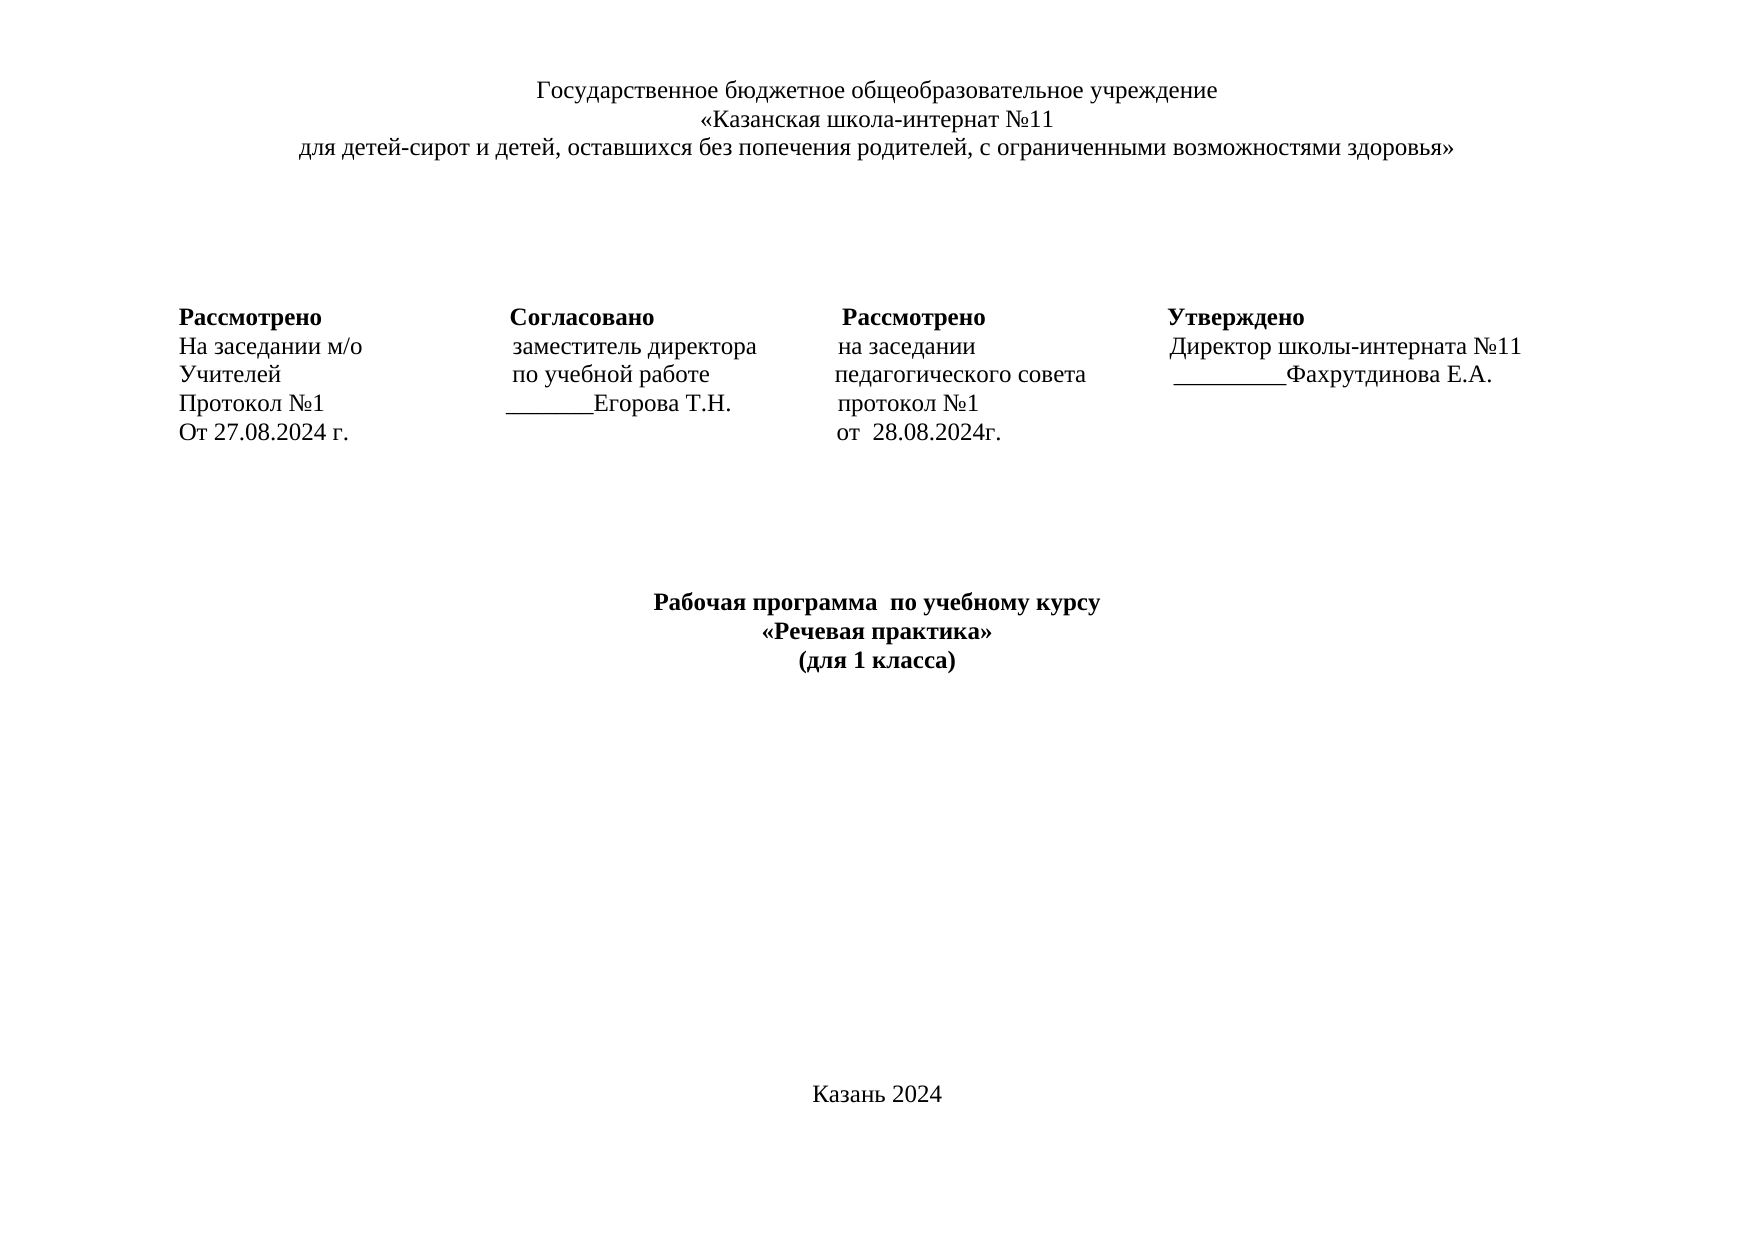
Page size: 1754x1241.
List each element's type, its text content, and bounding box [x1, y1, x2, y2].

text «Казанская школа-интернат №11 [75, 104, 1679, 132]
text «Речевая практика» [75, 616, 1679, 645]
text Рабочая программа по учебному курсу [75, 587, 1679, 616]
text Учителей по учебной работе педагогического совета _________Фахрутдинова Е.А. [178, 359, 1679, 388]
text Протокол №1 _______Егорова Т.Н. протокол №1 [178, 388, 1679, 417]
text Рассмотрено Согласовано Рассмотрено Утверждено [178, 302, 1679, 331]
text Казань 2024 [75, 1079, 1679, 1108]
text От 27.08.2024 г. от 28.08.2024г. [178, 417, 1679, 446]
text для детей-сирот и детей, оставшихся без попечения родителей, с ограниченными возможностями здоровья» [75, 132, 1679, 161]
text На заседании м/о заместитель директора на заседании Директор школы-интерната №11 [178, 331, 1679, 359]
text Государственное бюджетное общеобразовательное учреждение [75, 75, 1679, 104]
text (для 1 класса) [75, 645, 1679, 674]
